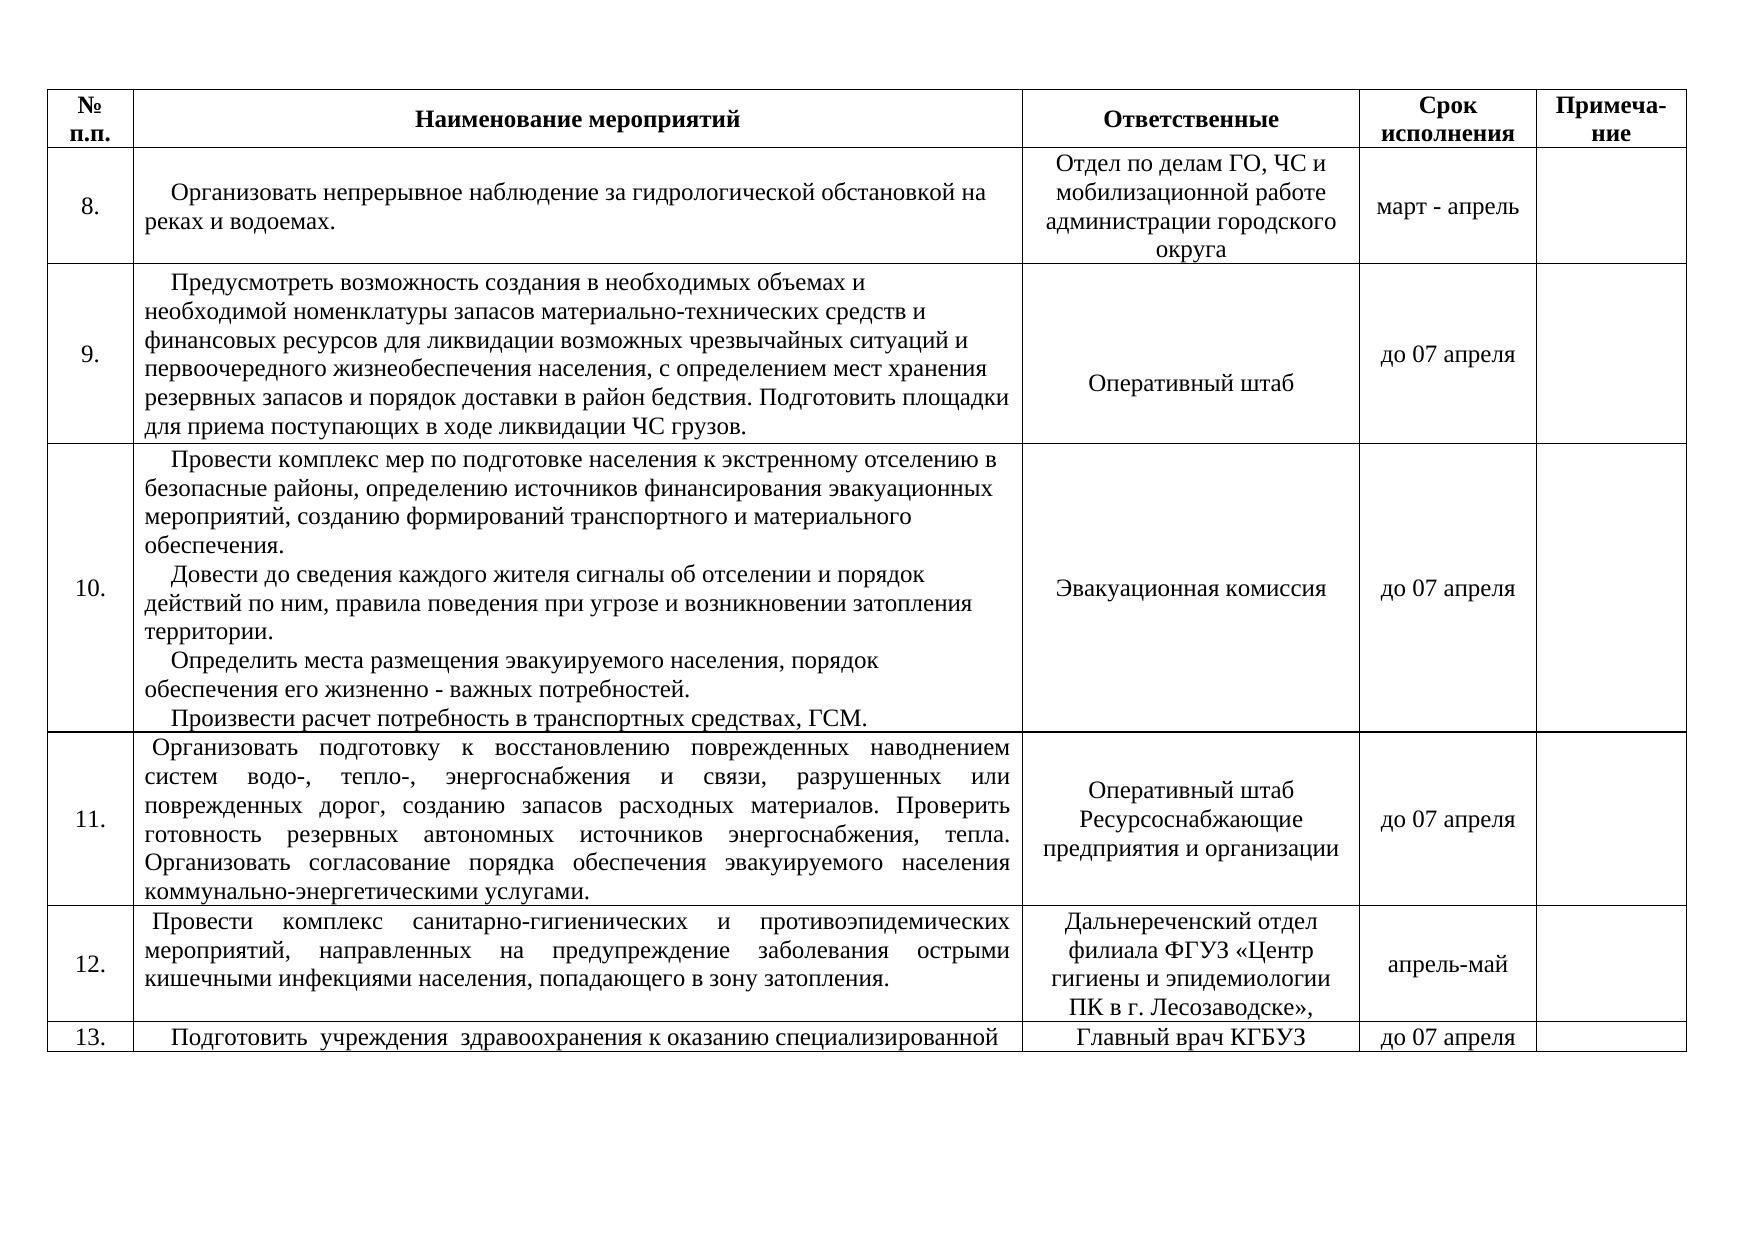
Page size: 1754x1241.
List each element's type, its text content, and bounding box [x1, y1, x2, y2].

table_cell до 07 апреля [1360, 733, 1536, 905]
table_cell 13. [48, 1022, 133, 1051]
table_cell до 07 апреля [1360, 444, 1536, 731]
table_cell 10. [48, 444, 133, 731]
table_cell Провести комплекс мер по подготовке населения к экстренному отселению в безопасные районы, определению источников финансирования эвакуационных мероприятий, созданию формирований транспортного и материального обеспечения. Довести до сведения каждого жителя сигналы об отселении и порядок действий по ним, правила поведения при угрозе и возникновении затопления территории. Определить места размещения эвакуируемого населения, порядок обеспечения его жизненно - важных потребностей. Произвести расчет потребность в транспортных средствах, ГСМ. [134, 444, 1022, 731]
table_cell [1537, 148, 1686, 263]
table_cell [1537, 906, 1686, 1021]
table_header № п.п. [48, 90, 133, 147]
table_cell Оперативный штаб [1023, 264, 1359, 443]
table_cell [134, 1022, 1022, 1051]
table_cell Провести комплекс санитарно-гигиенических и противоэпидемических мероприятий, направленных на предупреждение заболевания острыми кишечными инфекциями населения, попадающего в зону затопления. [134, 906, 1022, 1021]
table_header Срок исполнения [1360, 90, 1536, 147]
table_cell Организовать непрерывное наблюдение за гидрологической обстановкой на реках и водоемах. [134, 148, 1022, 263]
table_cell 12. [48, 906, 133, 1021]
table_header Наименование мероприятий [134, 90, 1022, 147]
table_cell Оперативный штаб Ресурсоснабжающие предприятия и организации [1023, 733, 1359, 905]
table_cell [1023, 1022, 1359, 1051]
table_cell до 07 апреля [1360, 264, 1536, 443]
table_cell 8. [48, 148, 133, 263]
table_cell [1537, 444, 1686, 731]
table_cell [1537, 733, 1686, 905]
table_cell 11. [48, 733, 133, 905]
table_header Ответственные [1023, 90, 1359, 147]
table_cell [1537, 264, 1686, 443]
table_cell март - апрель [1360, 148, 1536, 263]
table_cell 9. [48, 264, 133, 443]
table_cell [1537, 1022, 1686, 1051]
table_header Примеча-ние [1537, 90, 1686, 147]
table_cell апрель-май [1360, 906, 1536, 1021]
table_cell Отдел по делам ГО, ЧС и мобилизационной работе администрации городского округа [1023, 148, 1359, 263]
table_cell Дальнереченский отдел филиала ФГУЗ «Центр гигиены и эпидемиологии ПК в г. Лесозаводске», [1023, 906, 1359, 1021]
table_cell Организовать подготовку к восстановлению поврежденных наводнением систем водо-, тепло-, энергоснабжения и связи, разрушенных или поврежденных дорог, созданию запасов расходных материалов. Проверить готовность резервных автономных источников энергоснабжения, тепла. Организовать согласование порядка обеспечения эвакуируемого населения коммунально-энергетическими услугами. [134, 733, 1022, 905]
table_cell Предусмотреть возможность создания в необходимых объемах и необходимой номенклатуры запасов материально-технических средств и финансовых ресурсов для ликвидации возможных чрезвычайных ситуаций и первоочередного жизнеобеспечения населения, с определением мест хранения резервных запасов и порядок доставки в район бедствия. Подготовить площадки для приема поступающих в ходе ликвидации ЧС грузов. [134, 264, 1022, 443]
table_cell до 07 апреля [1360, 1022, 1536, 1051]
table_cell Эвакуационная комиссия [1023, 444, 1359, 731]
